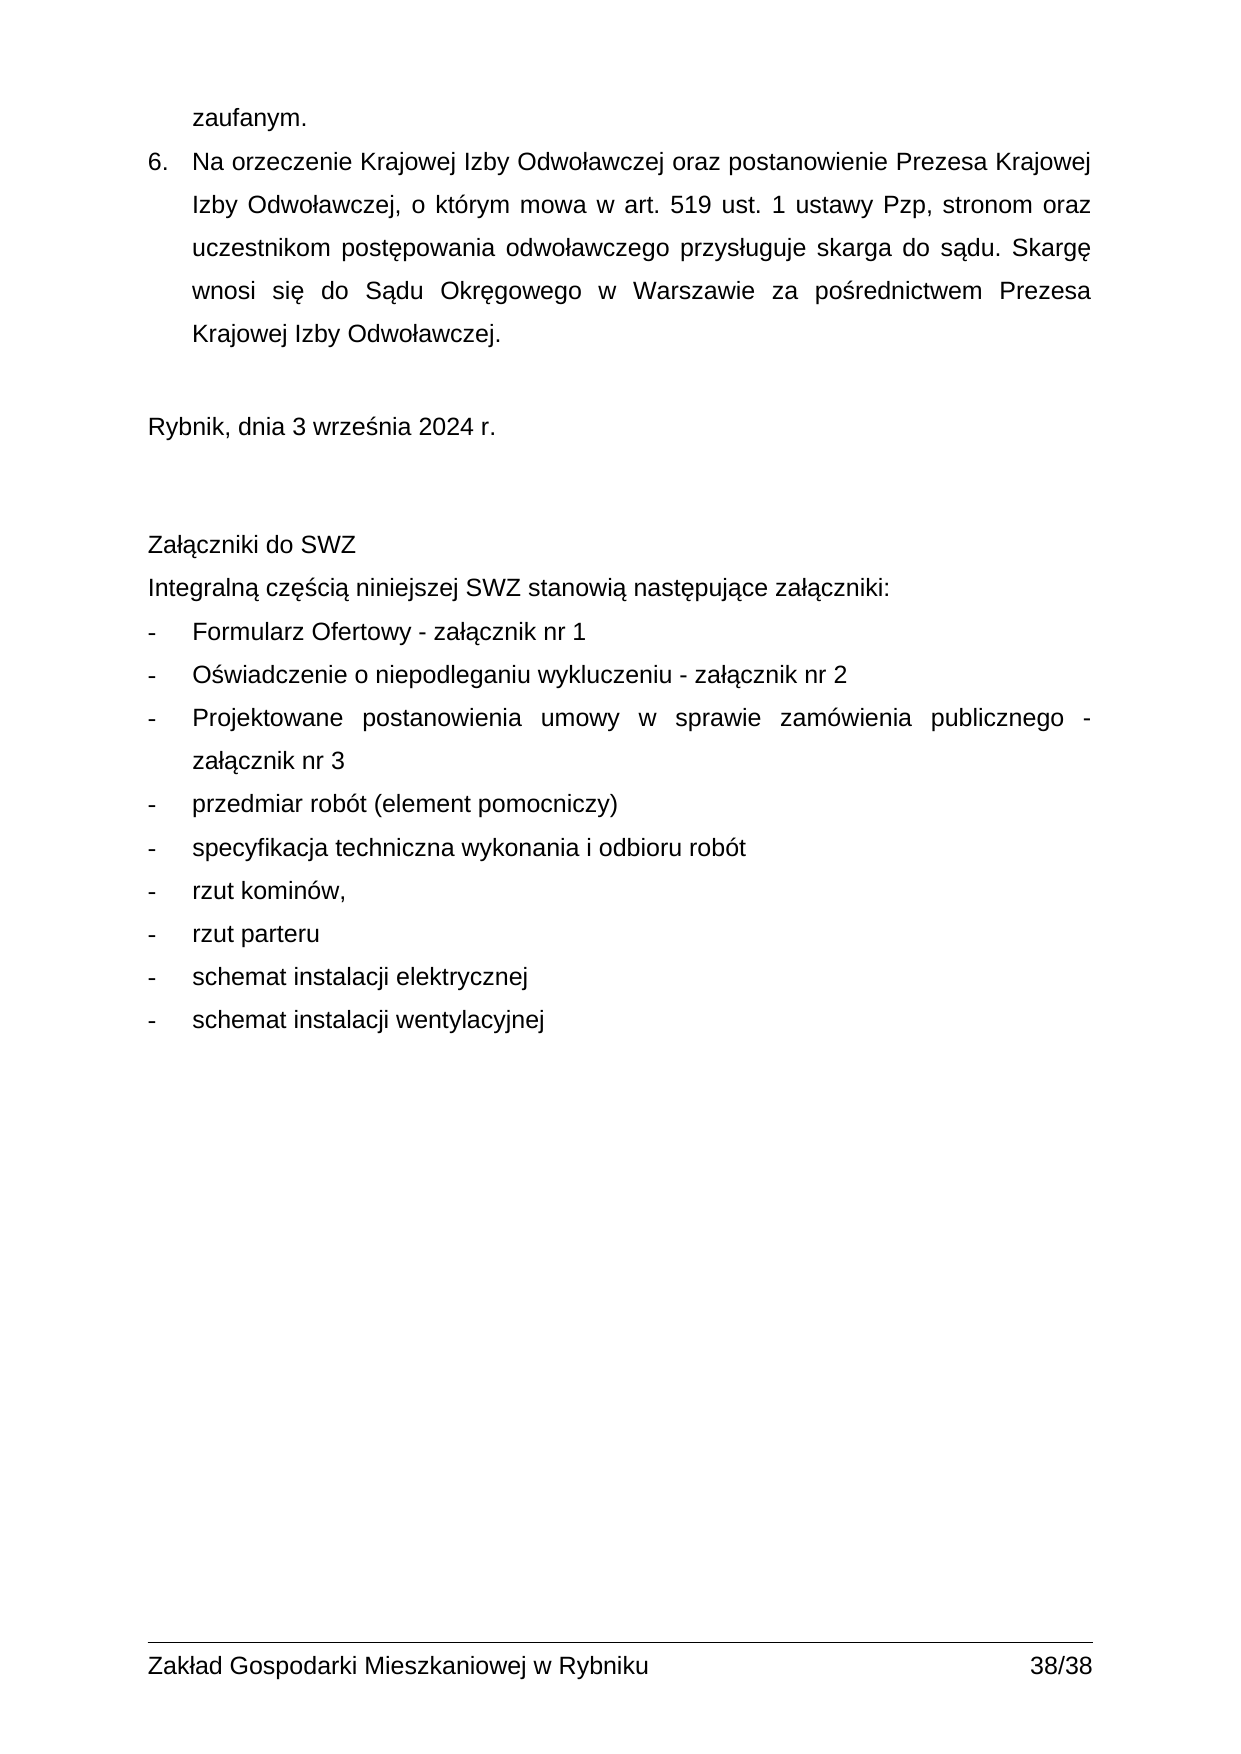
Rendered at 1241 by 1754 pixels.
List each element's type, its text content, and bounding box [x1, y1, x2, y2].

text Rybnik, dnia 3 września 2024 r. [148, 412, 1093, 441]
list rzut kominów, [148, 876, 1093, 905]
text Załączniki do SWZ [148, 530, 1093, 559]
list rzut parteru [148, 919, 1093, 948]
text Integralną częścią niniejszej SWZ stanowią następujące załączniki: [148, 573, 1093, 602]
list schemat instalacji wentylacyjnej [148, 1006, 1093, 1034]
list Formularz Ofertowy - załącznik nr 1 [148, 617, 1093, 645]
list Na orzeczenie Krajowej Izby Odwoławczej oraz postanowienie Prezesa Krajowej Izby Odwoławczej, o którym mowa w art. 519 ust. 1 ustawy Pzp, stronom oraz uczestnikom postępowania odwoławczego przysługuje skarga do sądu. Skargę wnosi się do Sądu Okręgowego w Warszawie za pośrednictwem Prezesa Krajowej Izby Odwoławczej. [148, 147, 1093, 348]
list schemat instalacji elektrycznej [148, 962, 1093, 991]
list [148, 103, 1093, 132]
list Projektowane postanowienia umowy w sprawie zamówienia publicznego - załącznik nr 3 [148, 703, 1093, 775]
list przedmiar robót (element pomocniczy) [148, 789, 1093, 818]
list specyfikacja techniczna wykonania i odbioru robót [148, 833, 1093, 861]
list Oświadczenie o niepodleganiu wykluczeniu - załącznik nr 2 [148, 660, 1093, 689]
